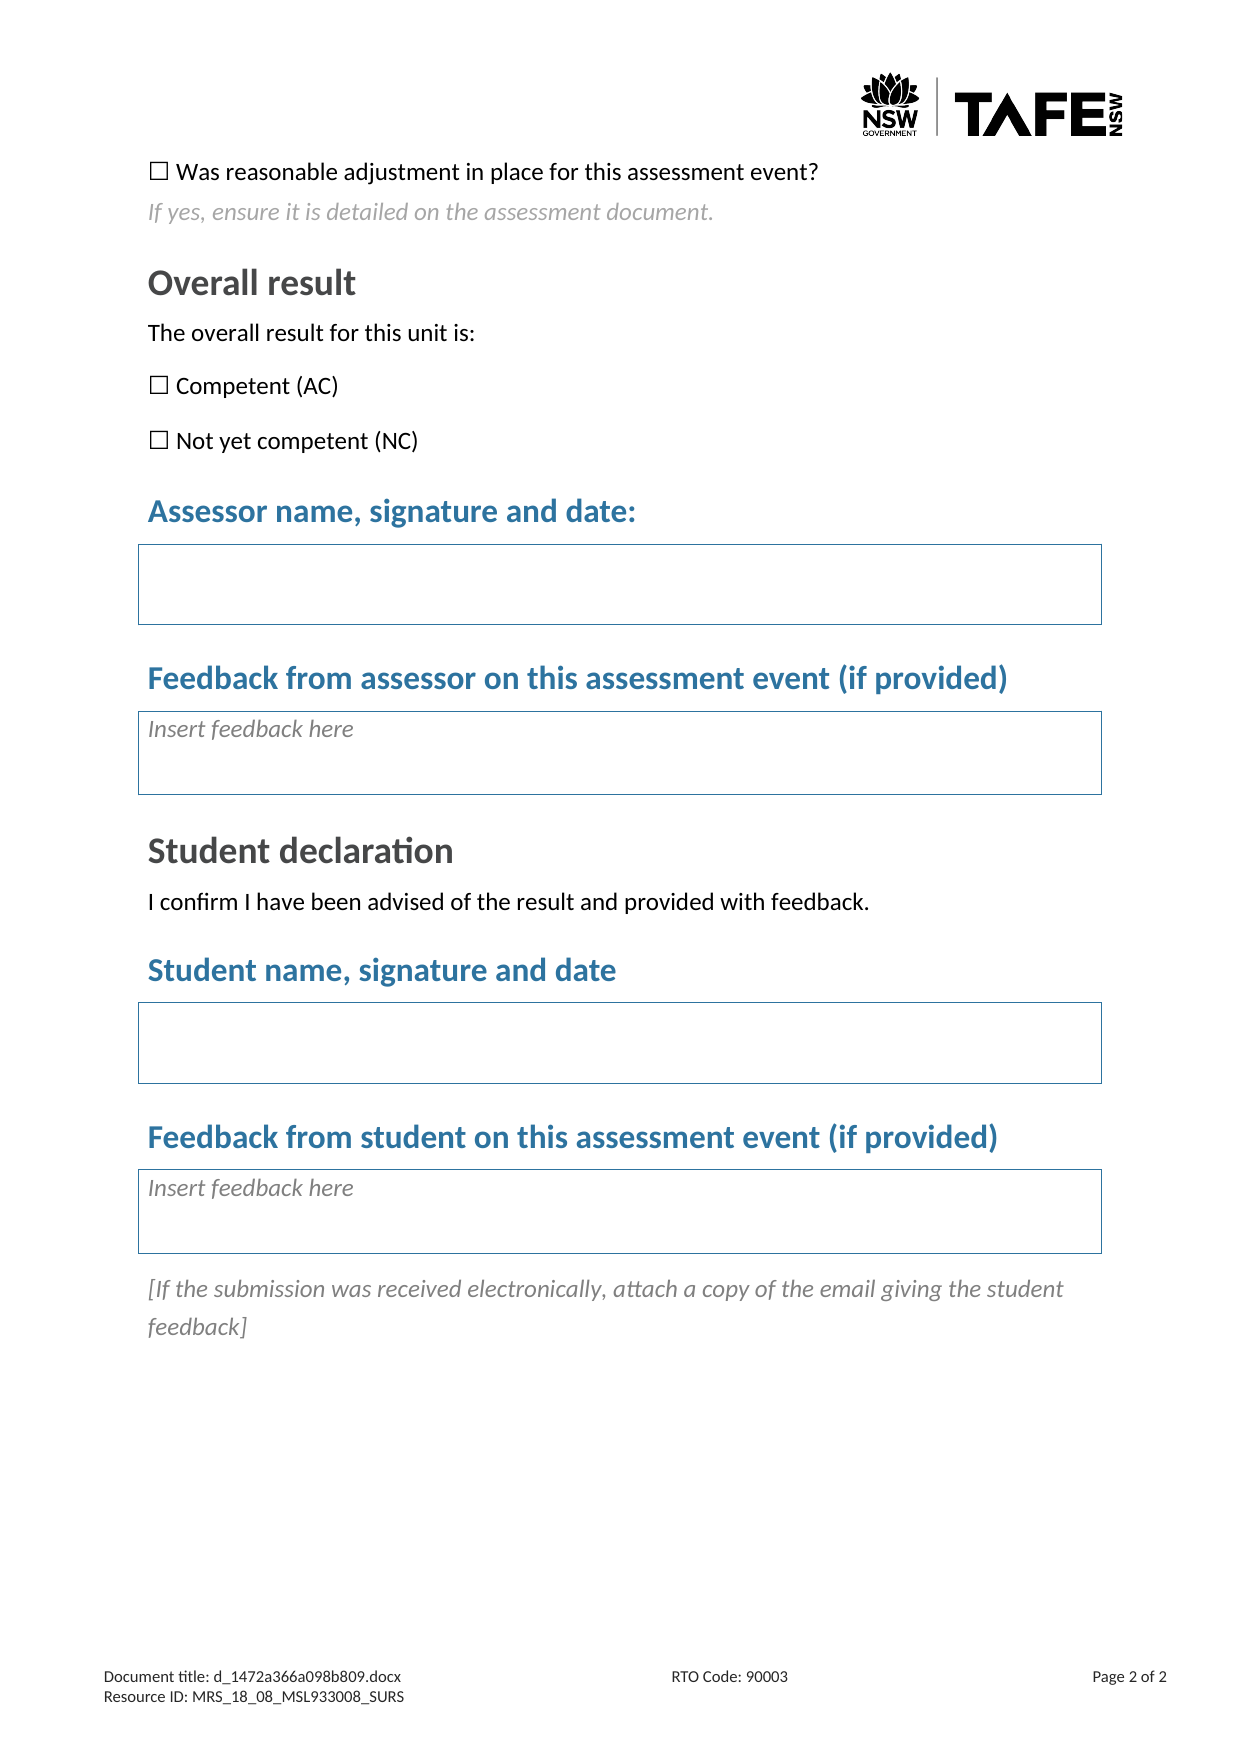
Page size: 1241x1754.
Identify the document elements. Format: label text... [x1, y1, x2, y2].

subtitle Feedback from assessor on this assessment event (if provided) [148, 657, 1092, 698]
subtitle Assessor name, signature and date: [148, 490, 1092, 531]
text The overall result for this unit is: [148, 317, 1092, 348]
picture [861, 71, 1123, 137]
text [If the submission was received electronically, attach a copy of the email giving the student feedback] [148, 1273, 1092, 1342]
text Insert feedback here [139, 1170, 1101, 1203]
subtitle Overall result [148, 259, 1092, 305]
text Competent (AC) [148, 368, 1092, 402]
text Not yet competent (NC) [148, 423, 1092, 457]
text I confirm I have been advised of the result and provided with feedback. [148, 886, 1092, 916]
subtitle Feedback from student on this assessment event (if provided) [148, 1116, 1092, 1157]
subtitle Student declaration [148, 827, 1092, 873]
text Insert feedback here [139, 712, 1101, 744]
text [148, 154, 1092, 226]
subtitle Student name, signature and date [148, 949, 1092, 989]
